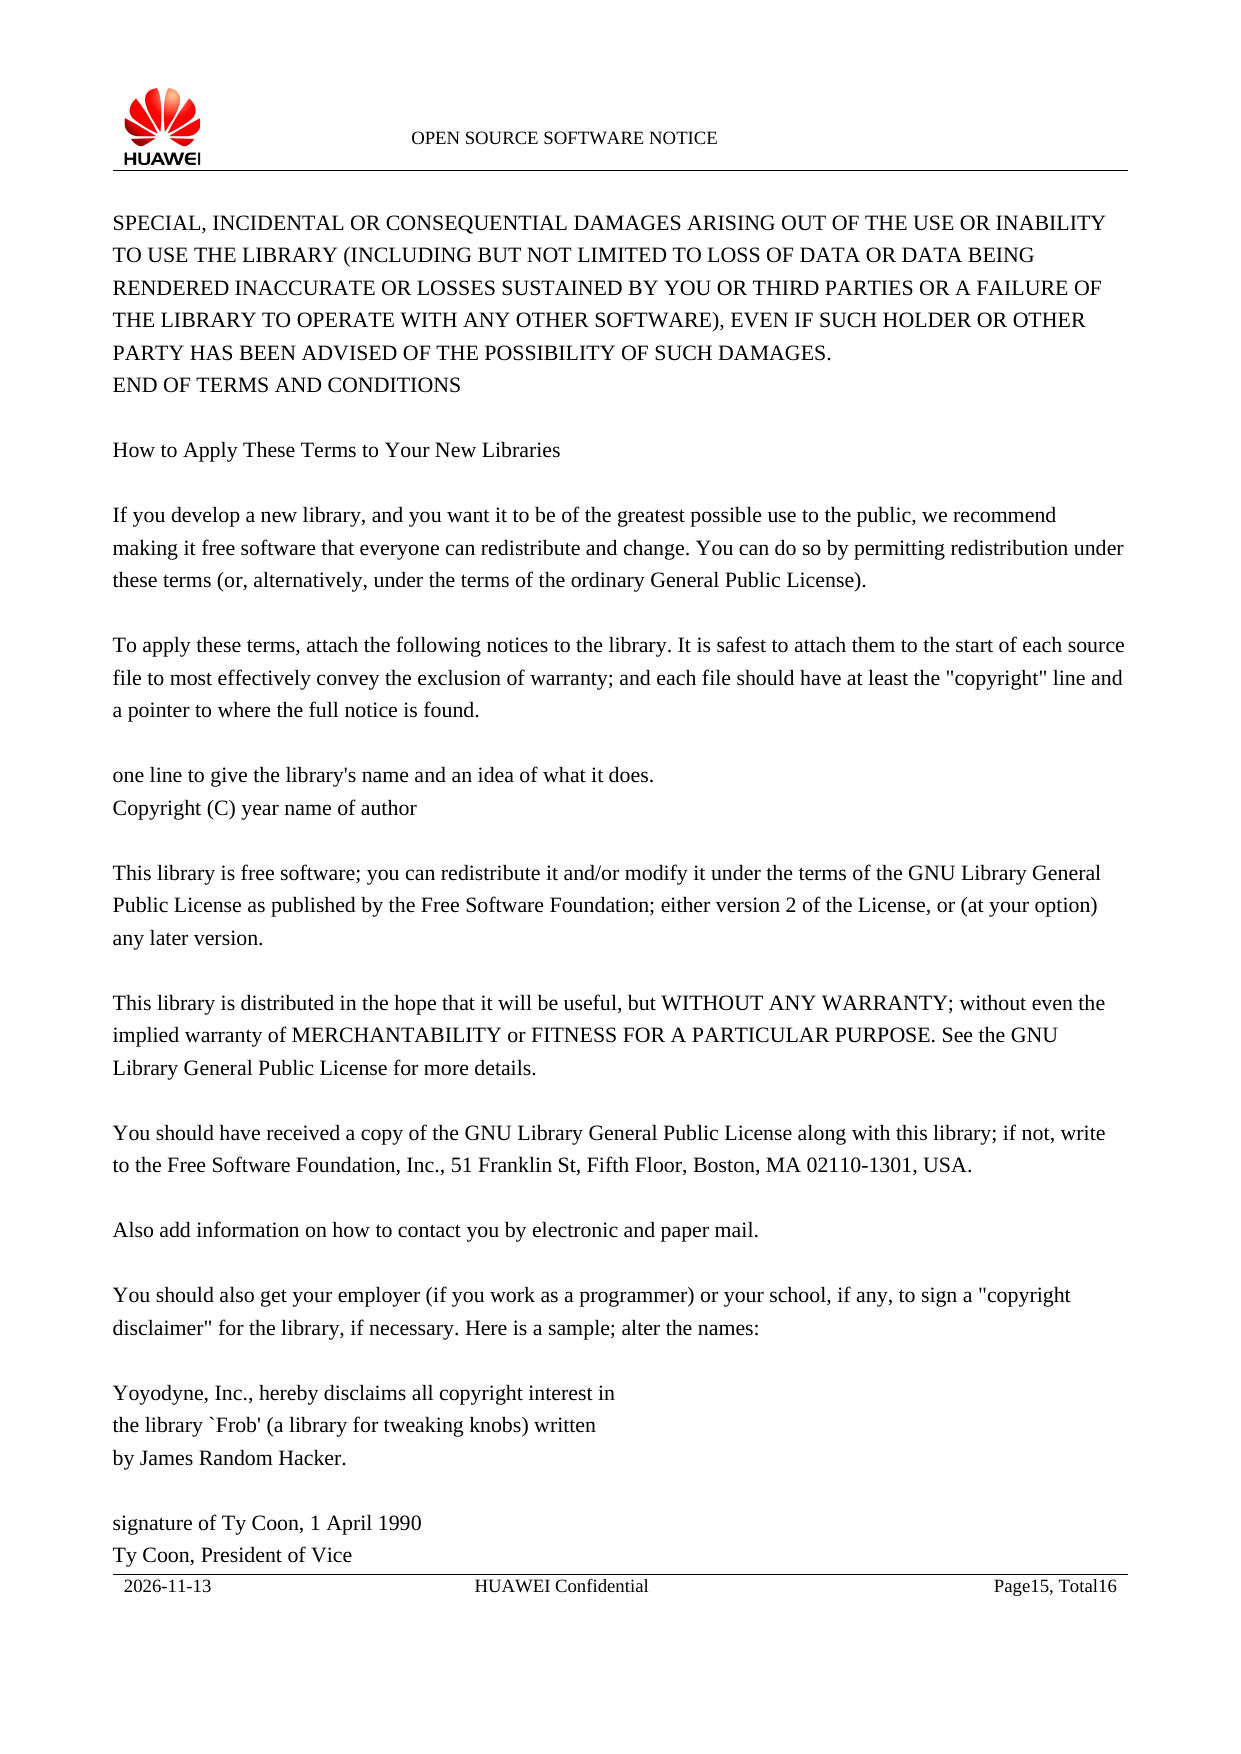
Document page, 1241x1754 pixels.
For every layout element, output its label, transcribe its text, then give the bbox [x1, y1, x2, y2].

picture [124, 88, 201, 165]
